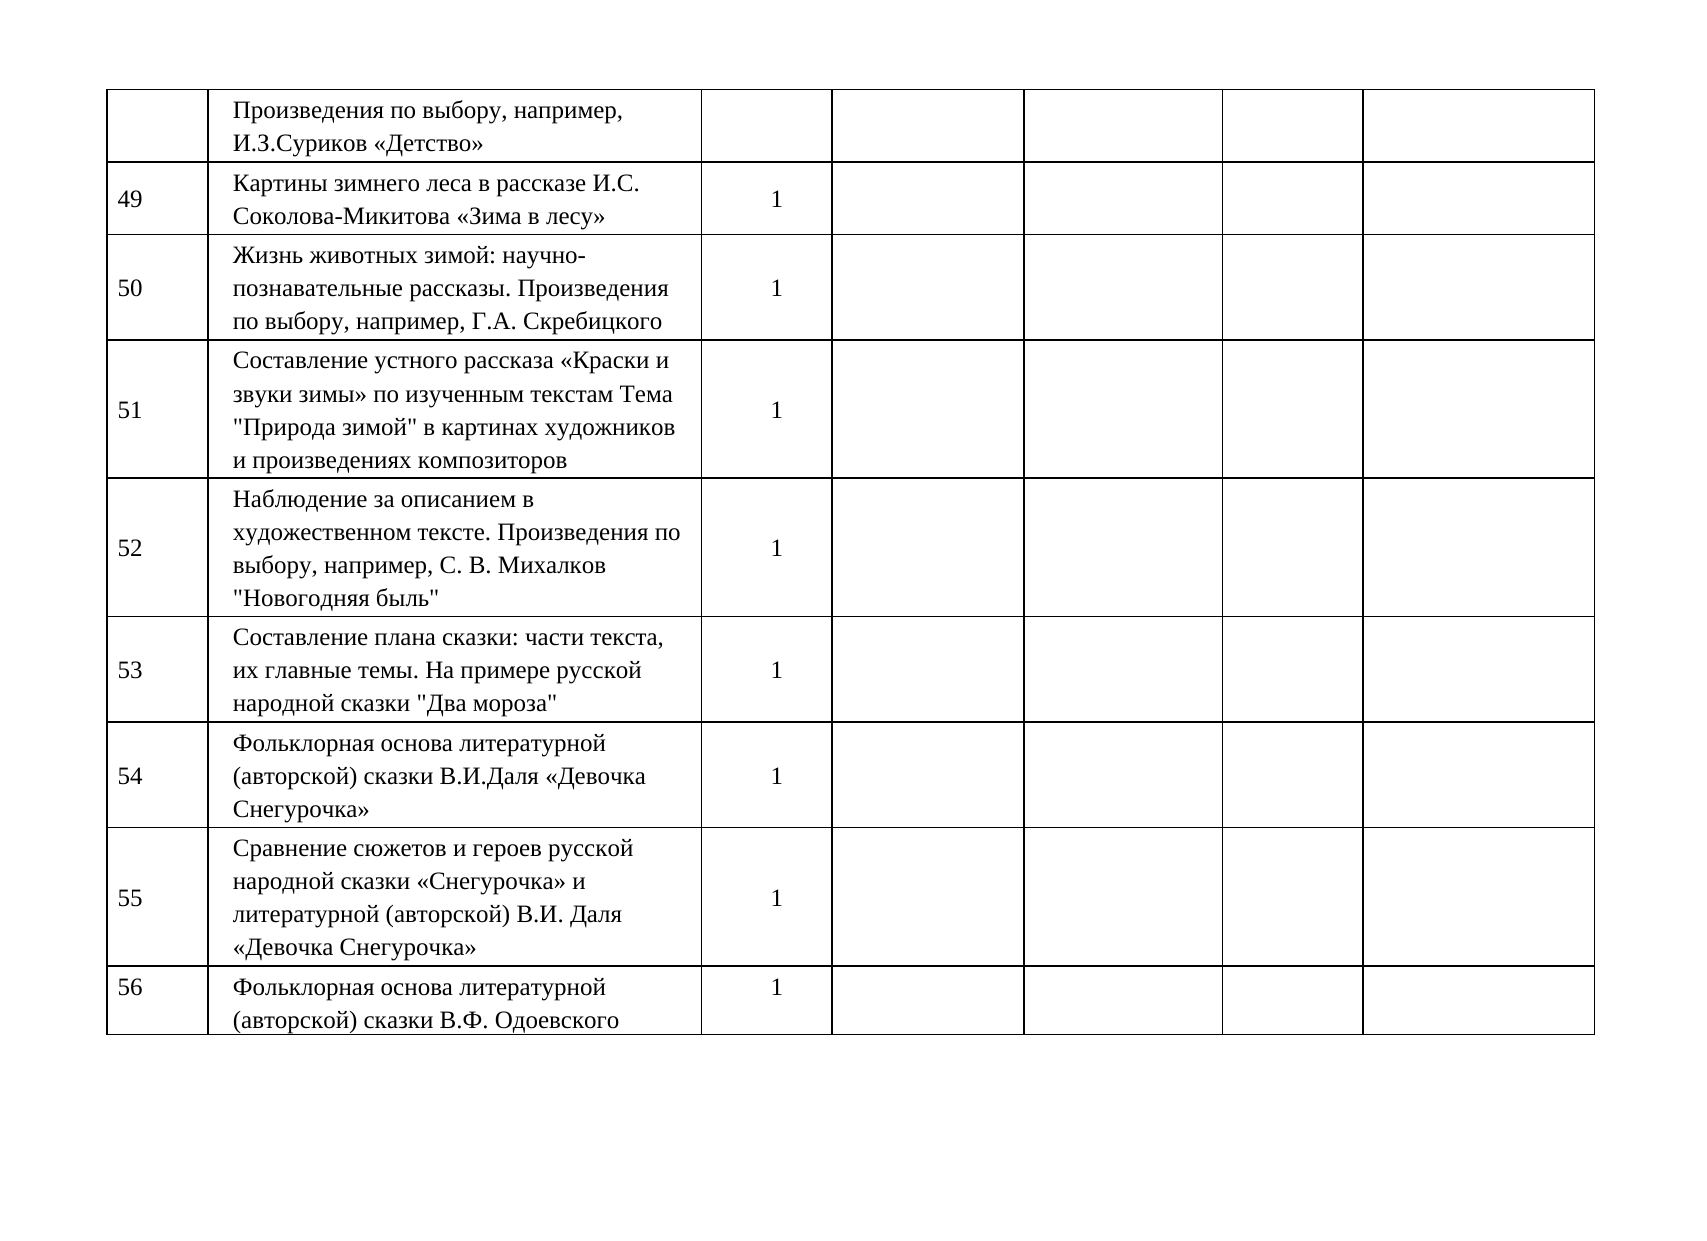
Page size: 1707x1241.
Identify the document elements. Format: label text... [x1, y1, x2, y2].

table_cell [1364, 828, 1594, 965]
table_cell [209, 967, 701, 1033]
table_cell [1223, 723, 1362, 827]
table_cell Сравнение сюжетов и героев русской народной сказки «Снегурочка» и литературной (авторской) В.И. Даля «Девочка Снегурочка» [209, 828, 701, 965]
table_cell Наблюдение за описанием в художественном тексте. Произведения по выбору, например, С. В. Михалков "Новогодняя быль" [209, 479, 701, 616]
table_cell Картины зимнего леса в рассказе И.С. Соколова-Микитова «Зима в лесу» [209, 163, 701, 233]
table_cell 1 [702, 90, 831, 161]
table_cell [1364, 967, 1594, 1033]
table_cell [833, 967, 1023, 1033]
table_cell [1364, 479, 1594, 616]
table_cell Фольклорная основа литературной (авторской) сказки В.И.Даля «Девочка Снегурочка» [209, 723, 701, 827]
table_cell [1223, 479, 1362, 616]
table_cell 1 [702, 163, 831, 233]
table_cell [1223, 341, 1362, 477]
table_cell 55 [108, 828, 207, 965]
table_cell [1223, 617, 1362, 721]
table_cell 49 [108, 163, 207, 233]
table_cell 1 [702, 479, 831, 616]
table_cell 48 [108, 90, 207, 161]
table_cell [1025, 341, 1222, 477]
table_cell 54 [108, 723, 207, 827]
table_cell Составление устного рассказа «Краски и звуки зимы» по изученным текстам Тема "Природа зимой" в картинах художников и произведениях композиторов [209, 341, 701, 477]
table_cell [833, 479, 1023, 616]
table_cell 1 [702, 723, 831, 827]
table_cell [1364, 617, 1594, 721]
table_cell [1025, 967, 1222, 1033]
table_cell 56 [108, 967, 207, 1033]
table_cell [1364, 341, 1594, 477]
table_cell 1 [702, 828, 831, 965]
table_cell 1 [702, 617, 831, 721]
table_cell [833, 163, 1023, 233]
table_cell [1223, 90, 1362, 161]
table_cell [1025, 617, 1222, 721]
table_cell [833, 723, 1023, 827]
table_cell [1025, 828, 1222, 965]
table_cell [1364, 235, 1594, 339]
table_cell [833, 341, 1023, 477]
table_cell [1364, 723, 1594, 827]
table_cell [1364, 90, 1594, 161]
table_cell [1025, 723, 1222, 827]
table_cell Жизнь животных зимой: научно-познавательные рассказы. Произведения по выбору, например, Г.А. Скребицкого [209, 235, 701, 339]
table_cell [1025, 235, 1222, 339]
table_cell [833, 828, 1023, 965]
table_cell Составление плана сказки: части текста, их главные темы. На примере русской народной сказки "Два мороза" [209, 617, 701, 721]
table_cell [833, 90, 1023, 161]
table_cell 53 [108, 617, 207, 721]
table_cell [1025, 163, 1222, 233]
table_cell [1223, 163, 1362, 233]
table_cell [1223, 967, 1362, 1033]
table_cell 1 [702, 341, 831, 477]
table_cell 51 [108, 341, 207, 477]
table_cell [209, 90, 701, 161]
table_cell [1364, 163, 1594, 233]
table_cell 52 [108, 479, 207, 616]
table_cell [833, 617, 1023, 721]
table_cell 50 [108, 235, 207, 339]
table_cell 1 [702, 967, 831, 1033]
table_cell [1025, 90, 1222, 161]
table_cell [1223, 235, 1362, 339]
table_cell 1 [702, 235, 831, 339]
table_cell [1223, 828, 1362, 965]
table_cell [833, 235, 1023, 339]
table_cell [1025, 479, 1222, 616]
